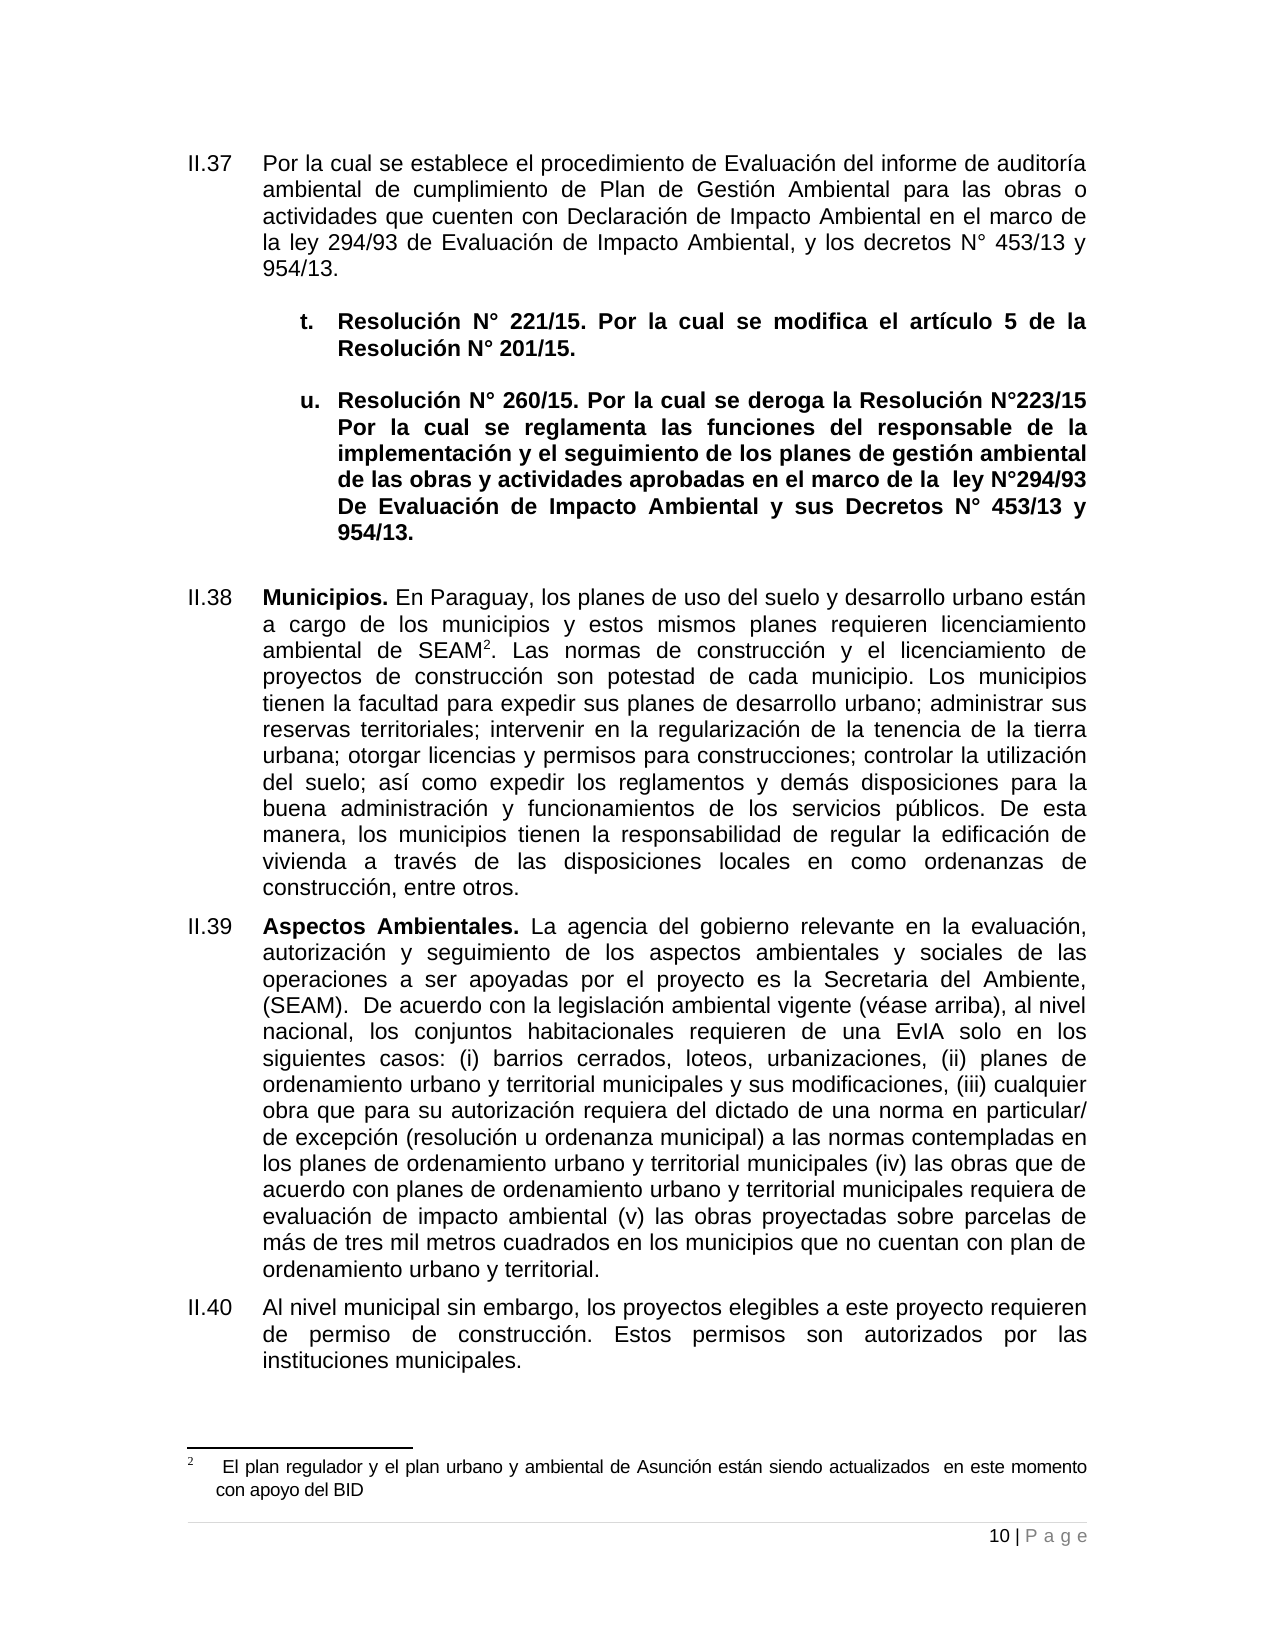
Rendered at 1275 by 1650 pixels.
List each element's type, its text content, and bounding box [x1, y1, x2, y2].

text Aspectos Ambientales. La agencia del gobierno relevante en la evaluación, autorización y seguimiento de los aspectos ambientales y sociales de las operaciones a ser apoyadas por el proyecto es la Secretaria del Ambiente, (SEAM). De acuerdo con la legislación ambiental vigente (véase arriba), al nivel nacional, los conjuntos habitacionales requieren de una EvIA solo en los siguientes casos: (i) barrios cerrados, loteos, urbanizaciones, (ii) planes de ordenamiento urbano y territorial municipales y sus modificaciones, (iii) cualquier obra que para su autorización requiera del dictado de una norma en particular/ de excepción (resolución u ordenanza municipal) a las normas contempladas en los planes de ordenamiento urbano y territorial municipales (iv) las obras que de acuerdo con planes de ordenamiento urbano y territorial municipales requiera de evaluación de impacto ambiental (v) las obras proyectadas sobre parcelas de más de tres mil metros cuadrados en los municipios que no cuentan con plan de ordenamiento urbano y territorial. [187, 913, 1087, 1282]
text Por la cual se establece el procedimiento de Evaluación del informe de auditoría ambiental de cumplimiento de Plan de Gestión Ambiental para las obras o actividades que cuenten con Declaración de Impacto Ambiental en el marco de la ley 294/93 de Evaluación de Impacto Ambiental, y los decretos N° 453/13 y 954/13. [187, 150, 1087, 282]
text Municipios. En Paraguay, los planes de uso del suelo y desarrollo urbano están a cargo de los municipios y estos mismos planes requieren licenciamiento ambiental de SEAM. Las normas de construcción y el licenciamiento de proyectos de construcción son potestad de cada municipio. Los municipios tienen la facultad para expedir sus planes de desarrollo urbano; administrar sus reservas territoriales; intervenir en la regularización de la tenencia de la tierra urbana; otorgar licencias y permisos para construcciones; controlar la utilización del suelo; así como expedir los reglamentos y demás disposiciones para la buena administración y funcionamientos de los servicios públicos. De esta manera, los municipios tienen la responsabilidad de regular la edificación de vivienda a través de las disposiciones locales en como ordenanzas de construcción, entre otros. [187, 584, 1087, 900]
text Al nivel municipal sin embargo, los proyectos elegibles a este proyecto requieren de permiso de construcción. Estos permisos son autorizados por las instituciones municipales. [187, 1294, 1087, 1373]
list Resolución N° 260/15. Por la cual se deroga la Resolución N°223/15 Por la cual se reglamenta las funciones del responsable de la implementación y el seguimiento de los planes de gestión ambiental de las obras y actividades aprobadas en el marco de la ley N°294/93 De Evaluación de Impacto Ambiental y sus Decretos N° 453/13 y 954/13. [300, 387, 1087, 545]
list Resolución N° 221/15. Por la cual se modifica el artículo 5 de la Resolución N° 201/15. [300, 308, 1087, 361]
